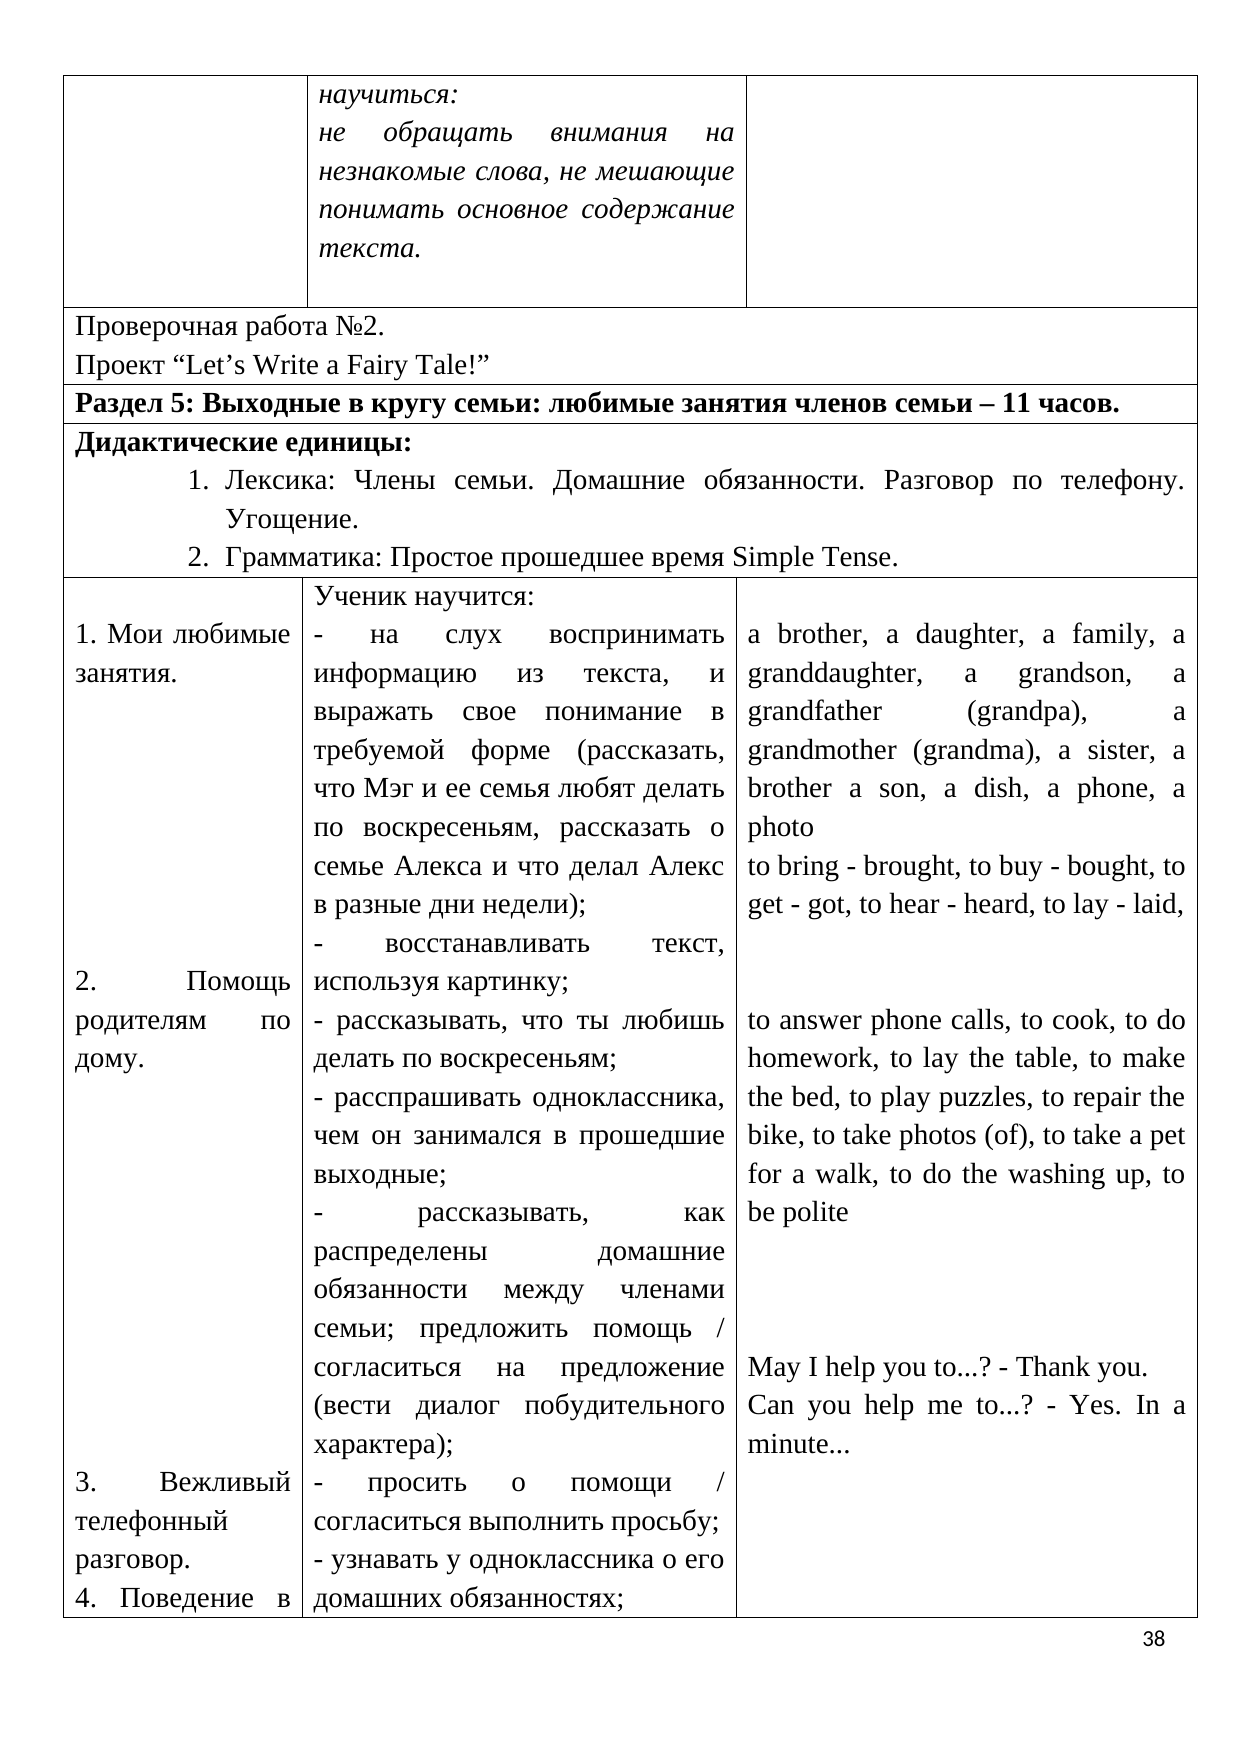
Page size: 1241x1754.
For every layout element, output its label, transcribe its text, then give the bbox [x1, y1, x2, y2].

table_cell Проверочная работа №2. Проект “Let’s Write a Fairy Tale!” [64, 308, 1197, 384]
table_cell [64, 578, 302, 1617]
table_cell Раздел 5: Выходные в кругу семьи: любимые занятия членов семьи – 11 часов. [64, 385, 1197, 423]
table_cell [737, 578, 1197, 1617]
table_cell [64, 76, 307, 307]
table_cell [747, 76, 1197, 307]
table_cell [308, 76, 746, 307]
table_cell Дидактические единицы: Лексика: Члены семьи. Домашние обязанности. Разговор по телефону. Угощение. Грамматика: Простое прошедшее время Simple Tense. [64, 424, 1197, 577]
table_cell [303, 578, 736, 1617]
